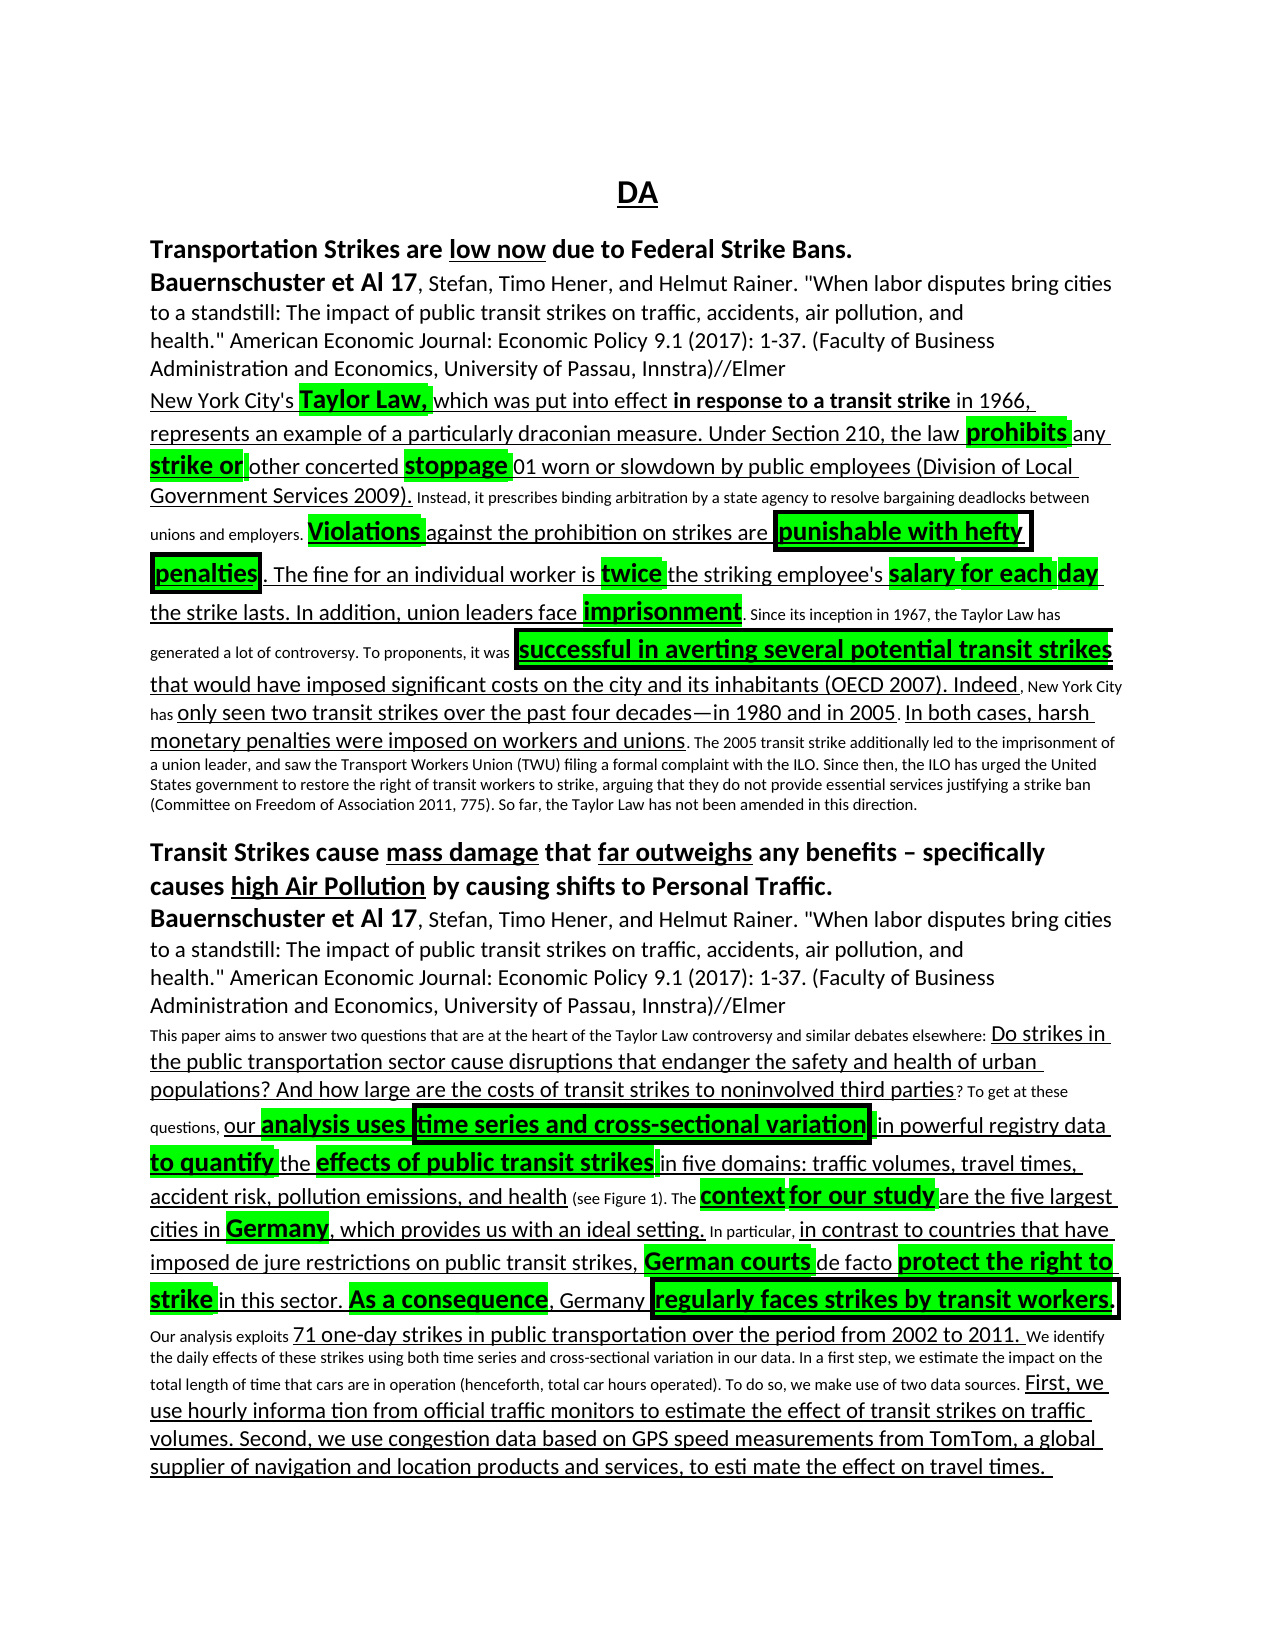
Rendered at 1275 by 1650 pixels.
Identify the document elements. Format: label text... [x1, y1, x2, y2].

subtitle DA [150, 171, 1125, 212]
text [150, 1019, 1125, 1480]
subtitle Transportation Strikes are low now due to Federal Strike Bans. [150, 232, 1125, 265]
subtitle Transit Strikes cause mass damage that far outweighs any benefits – specifically causes high Air Pollution by causing shifts to Personal Traffic. [150, 836, 1125, 902]
text Bauernschuster et Al 17, Stefan, Timo Hener, and Helmut Rainer. "When labor disputes bring cities to a standstill: The impact of public transit strikes on traffic, accidents, air pollution, and health." American Economic Journal: Economic Policy 9.1 (2017): 1-37. (Faculty of Business Administration and Economics, University of Passau, Innstra)//Elmer [150, 902, 1125, 1019]
text Bauernschuster et Al 17, Stefan, Timo Hener, and Helmut Rainer. "When labor disputes bring cities to a standstill: The impact of public transit strikes on traffic, accidents, air pollution, and health." American Economic Journal: Economic Policy 9.1 (2017): 1-37. (Faculty of Business Administration and Economics, University of Passau, Innstra)//Elmer [150, 265, 1125, 382]
text New York City's Taylor Law, which was put into effect in response to a transit strike in 1966, represents an example of a particularly draconian measure. Under Section 210, the law prohibits any strike or other concerted stoppage 01 worn or slowdown by public employees (Division of Local Government Services 2009). Instead, it prescribes binding arbitration by a state agency to resolve bargaining deadlocks between unions and employers. Violations against the prohibition on strikes are punishable with hefty penalties. The fine for an individual worker is twice the striking employee's salary for each day the strike lasts. In addition, union leaders face imprisonment. Since its inception in 1967, the Taylor Law has generated a lot of controversy. To proponents, it was successful in averting several potential transit strikes that would have imposed significant costs on the city and its inhabitants (OECD 2007). Indeed, New York City has only seen two transit strikes over the past four decades—in 1980 and in 2005. In both cases, harsh monetary penalties were imposed on workers and unions. The 2005 transit strike additionally led to the imprisonment of a union leader, and saw the Transport Workers Union (TWU) filing a formal complaint with the ILO. Since then, the ILO has urged the United States government to restore the right of transit workers to strike, arguing that they do not provide essential services justifying a strike ban (Committee on Freedom of Association 2011, 775). So far, the Taylor Law has not been amended in this direction. [150, 382, 1125, 815]
